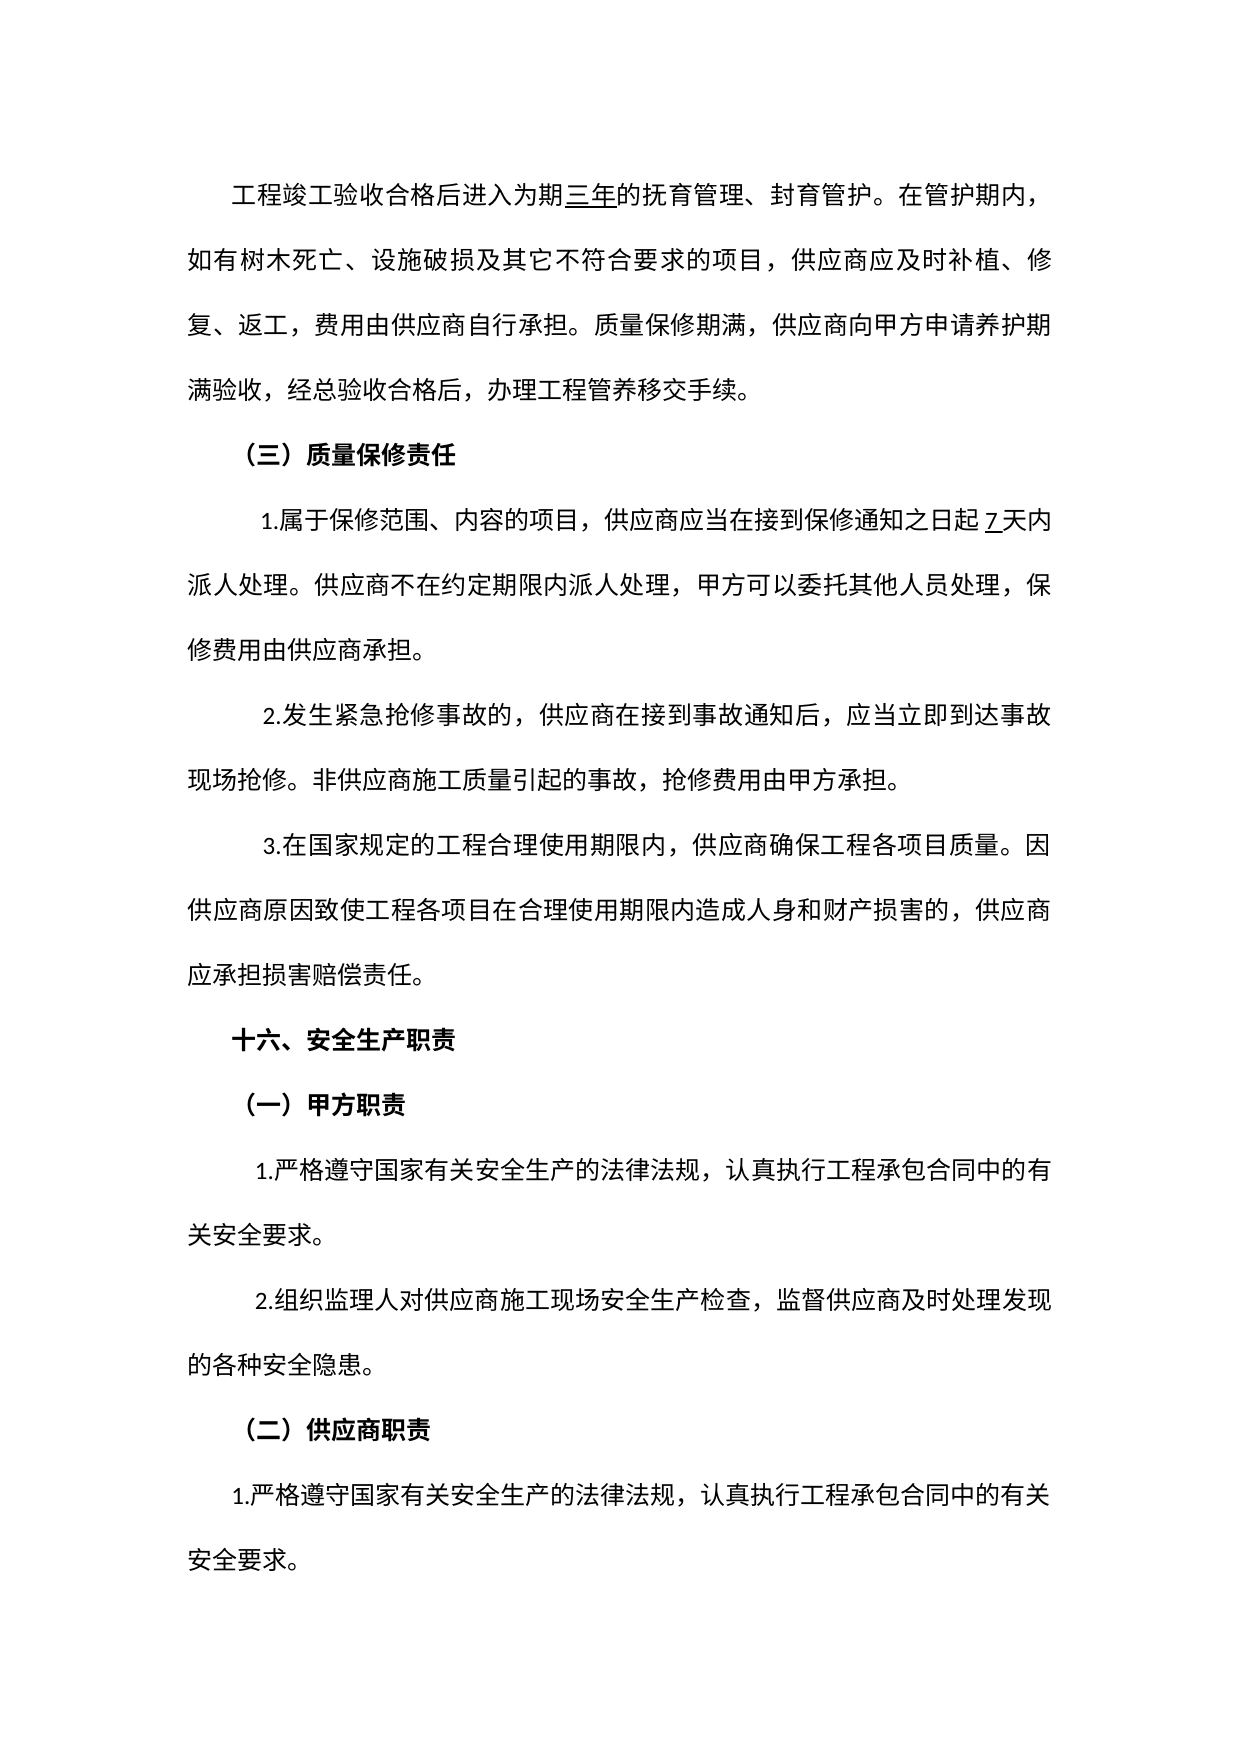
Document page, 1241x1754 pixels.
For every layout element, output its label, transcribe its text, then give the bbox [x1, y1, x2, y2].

text 3.在国家规定的工程合理使用期限内，供应商确保工程各项目质量。因供应商原因致使工程各项目在合理使用期限内造成人身和财产损害的，供应商应承担损害赔偿责任。 [187, 812, 1053, 1007]
text 2.发生紧急抢修事故的，供应商在接到事故通知后，应当立即到达事故现场抢修。非供应商施工质量引起的事故，抢修费用由甲方承担。 [187, 682, 1053, 812]
text 2.组织监理人对供应商施工现场安全生产检查，监督供应商及时处理发现的各种安全隐患。 [187, 1267, 1053, 1397]
text 工程竣工验收合格后进入为期三年的抚育管理、封育管护。在管护期内，如有树木死亡、设施破损及其它不符合要求的项目，供应商应及时补植、修复、返工，费用由供应商自行承担。质量保修期满，供应商向甲方申请养护期满验收，经总验收合格后，办理工程管养移交手续。 [187, 162, 1053, 422]
text 1.严格遵守国家有关安全生产的法律法规，认真执行工程承包合同中的有关安全要求。 [187, 1137, 1053, 1267]
text （一）甲方职责 [187, 1072, 1053, 1137]
text （三）质量保修责任 [187, 422, 1053, 487]
text 1.属于保修范围、内容的项目，供应商应当在接到保修通知之日起7天内派人处理。供应商不在约定期限内派人处理，甲方可以委托其他人员处理，保修费用由供应商承担。 [187, 487, 1053, 682]
text （二）供应商职责 [187, 1397, 1053, 1462]
text 十六、安全生产职责 [187, 1007, 1053, 1072]
text 1.严格遵守国家有关安全生产的法律法规，认真执行工程承包合同中的有关安全要求。 [187, 1462, 1053, 1592]
